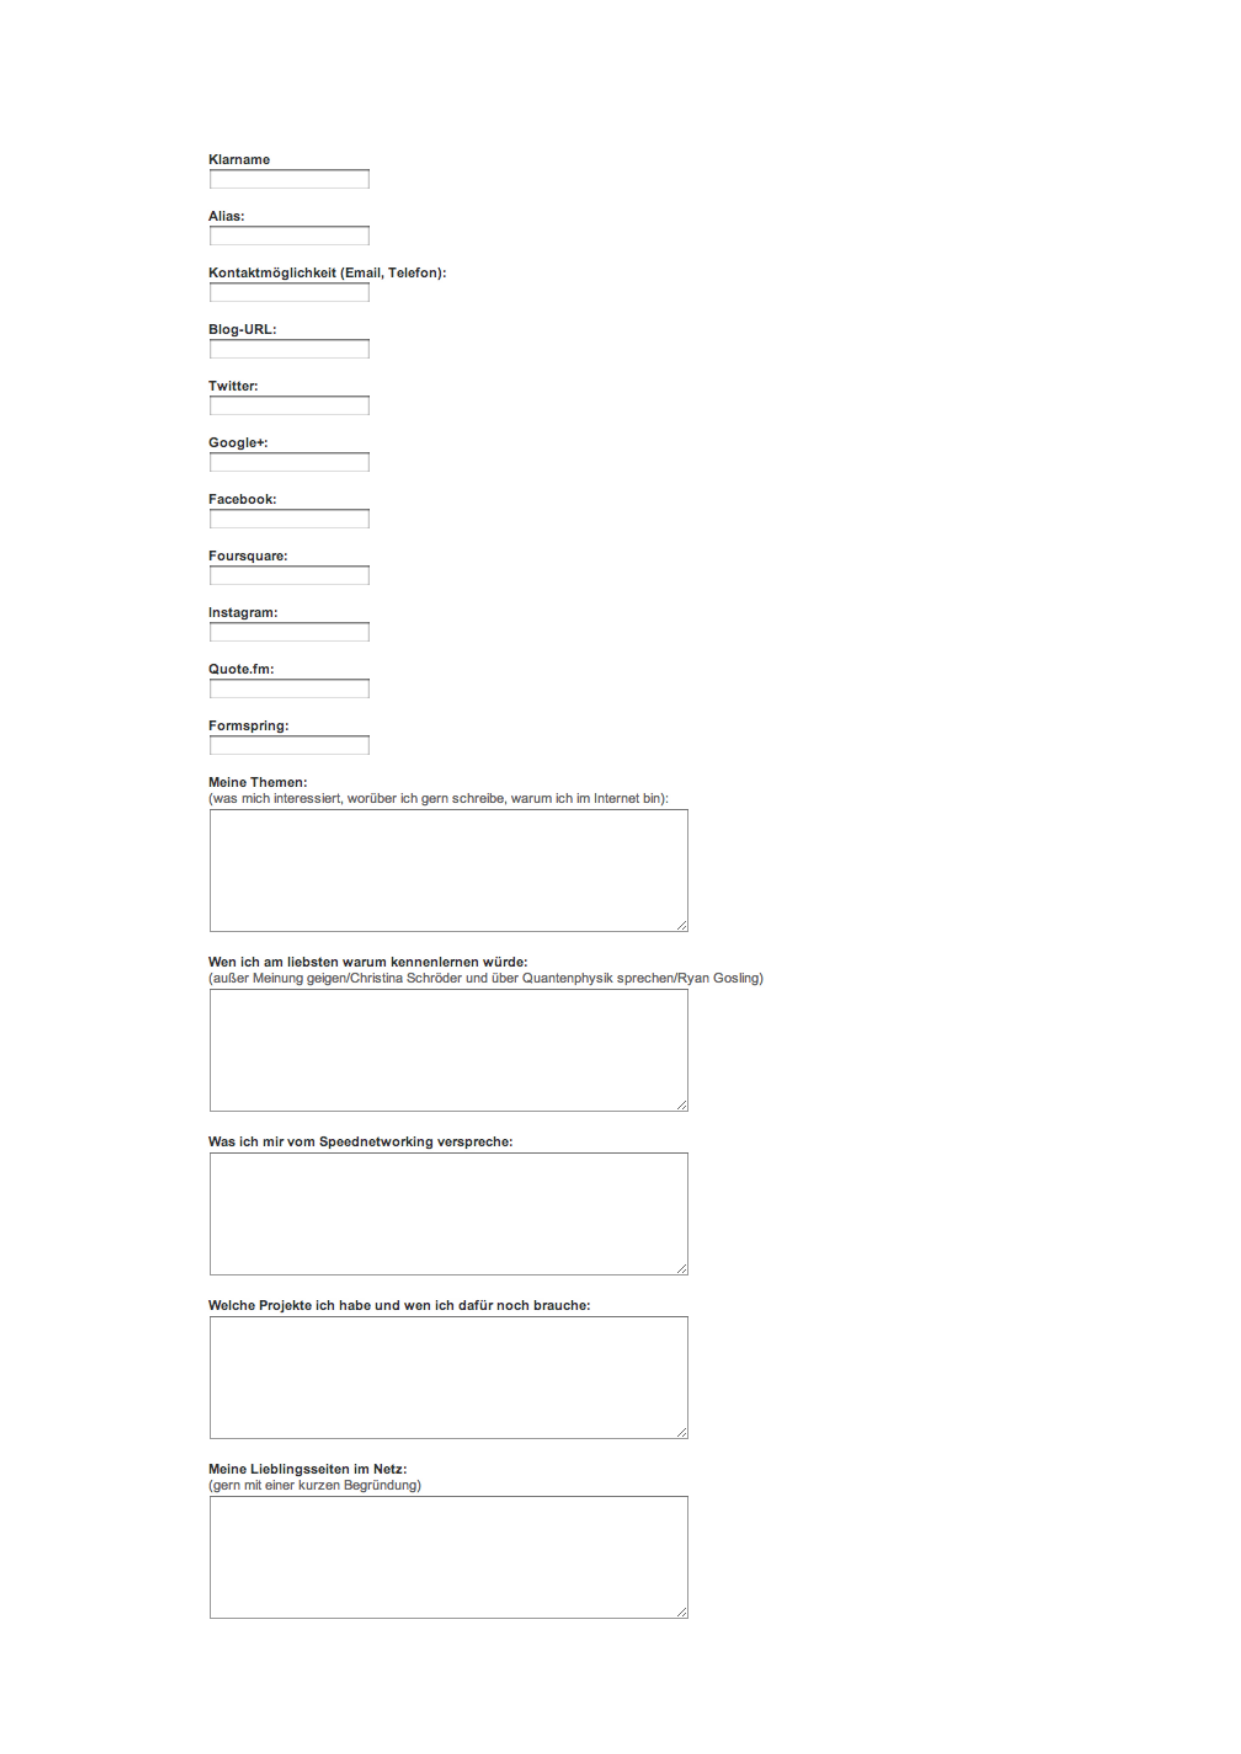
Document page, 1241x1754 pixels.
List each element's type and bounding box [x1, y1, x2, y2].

picture [147, 147, 808, 1635]
